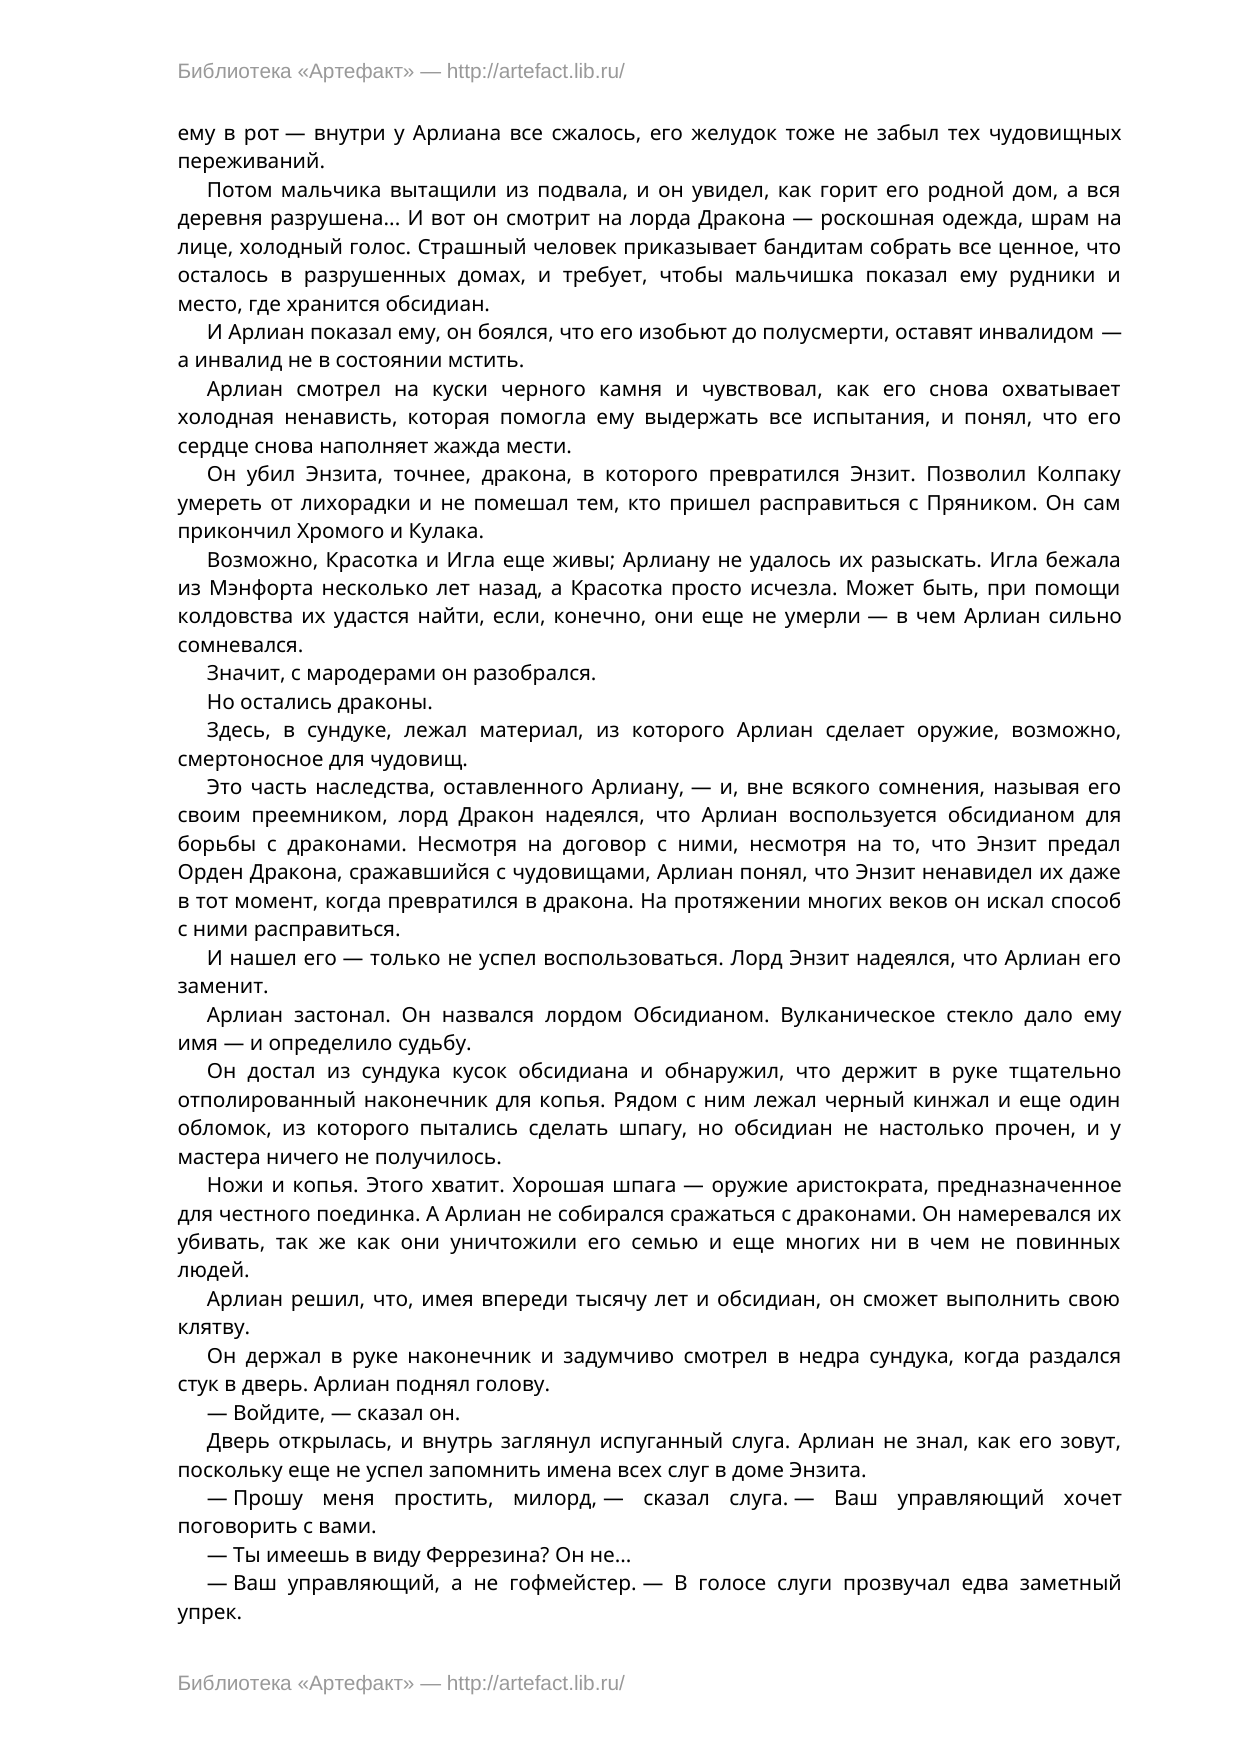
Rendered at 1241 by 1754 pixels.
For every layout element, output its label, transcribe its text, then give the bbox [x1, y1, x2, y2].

text Арлиан застонал. Он назвался лордом Обсидианом. Вулканическое стекло дало ему имя — и определило судьбу. [177, 1000, 1122, 1057]
text Ножи и копья. Этого хватит. Хорошая шпага — оружие аристократа, предназначенное для честного поединка. А Арлиан не собирался сражаться с драконами. Он намеревался их убивать, так же как они уничтожили его семью и еще многих ни в чем не повинных людей. [177, 1170, 1122, 1284]
text Дверь открылась, и внутрь заглянул испуганный слуга. Арлиан не знал, как его зовут, поскольку еще не успел запомнить имена всех слуг в доме Энзита. [177, 1426, 1122, 1483]
text Арлиан смотрел на куски черного камня и чувствовал, как его снова охватывает холодная ненависть, которая помогла ему выдержать все испытания, и понял, что его сердце снова наполняет жажда мести. [177, 374, 1122, 459]
text Он убил Энзита, точнее, дракона, в которого превратился Энзит. Позволил Колпаку умереть от лихорадки и не помешал тем, кто пришел расправиться с Пряником. Он сам прикончил Хромого и Кулака. [177, 459, 1122, 545]
text Значит, с мародерами он разобрался. [177, 658, 1122, 687]
text И Арлиан показал ему, он боялся, что его изобьют до полусмерти, оставят инвалидом — а инвалид не в состоянии мстить. [177, 317, 1122, 374]
text Но остались драконы. [177, 687, 1122, 715]
text Здесь, в сундуке, лежал материал, из которого Арлиан сделает оружие, возможно, смертоносное для чудовищ. [177, 715, 1122, 772]
text Он достал из сундука кусок обсидиана и обнаружил, что держит в руке тщательно отполированный наконечник для копья. Рядом с ним лежал черный кинжал и еще один обломок, из которого пытались сделать шпагу, но обсидиан не настолько прочен, и у мастера ничего не получилось. [177, 1057, 1122, 1170]
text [177, 118, 1122, 175]
text — Ваш управляющий, а не гофмейстер. — В голосе слуги прозвучал едва заметный упрек. [177, 1568, 1122, 1625]
text — Ты имеешь в виду Феррезина? Он не... [177, 1540, 1122, 1568]
text Он держал в руке наконечник и задумчиво смотрел в недра сундука, когда раздался стук в дверь. Арлиан поднял голову. [177, 1341, 1122, 1398]
text Арлиан решил, что, имея впереди тысячу лет и обсидиан, он сможет выполнить свою клятву. [177, 1284, 1122, 1341]
text Потом мальчика вытащили из подвала, и он увидел, как горит его родной дом, а вся деревня разрушена... И вот он смотрит на лорда Дракона — роскошная одежда, шрам на лице, холодный голос. Страшный человек приказывает бандитам собрать все ценное, что осталось в разрушенных домах, и требует, чтобы мальчишка показал ему рудники и место, где хранится обсидиан. [177, 175, 1122, 317]
text Это часть наследства, оставленного Арлиану, — и, вне всякого сомнения, называя его своим преемником, лорд Дракон надеялся, что Арлиан воспользуется обсидианом для борьбы с драконами. Несмотря на договор с ними, несмотря на то, что Энзит предал Орден Дракона, сражавшийся с чудовищами, Арлиан понял, что Энзит ненавидел их даже в тот момент, когда превратился в дракона. На протяжении многих веков он искал способ с ними расправиться. [177, 772, 1122, 943]
text Возможно, Красотка и Игла еще живы; Арлиану не удалось их разыскать. Игла бежала из Мэнфорта несколько лет назад, а Красотка просто исчезла. Может быть, при помощи колдовства их удастся найти, если, конечно, они еще не умерли — в чем Арлиан сильно сомневался. [177, 545, 1122, 658]
text — Прошу меня простить, милорд, — сказал слуга. — Ваш управляющий хочет поговорить с вами. [177, 1483, 1122, 1540]
text И нашел его — только не успел воспользоваться. Лорд Энзит надеялся, что Арлиан его заменит. [177, 943, 1122, 1000]
text — Войдите, — сказал он. [177, 1398, 1122, 1426]
